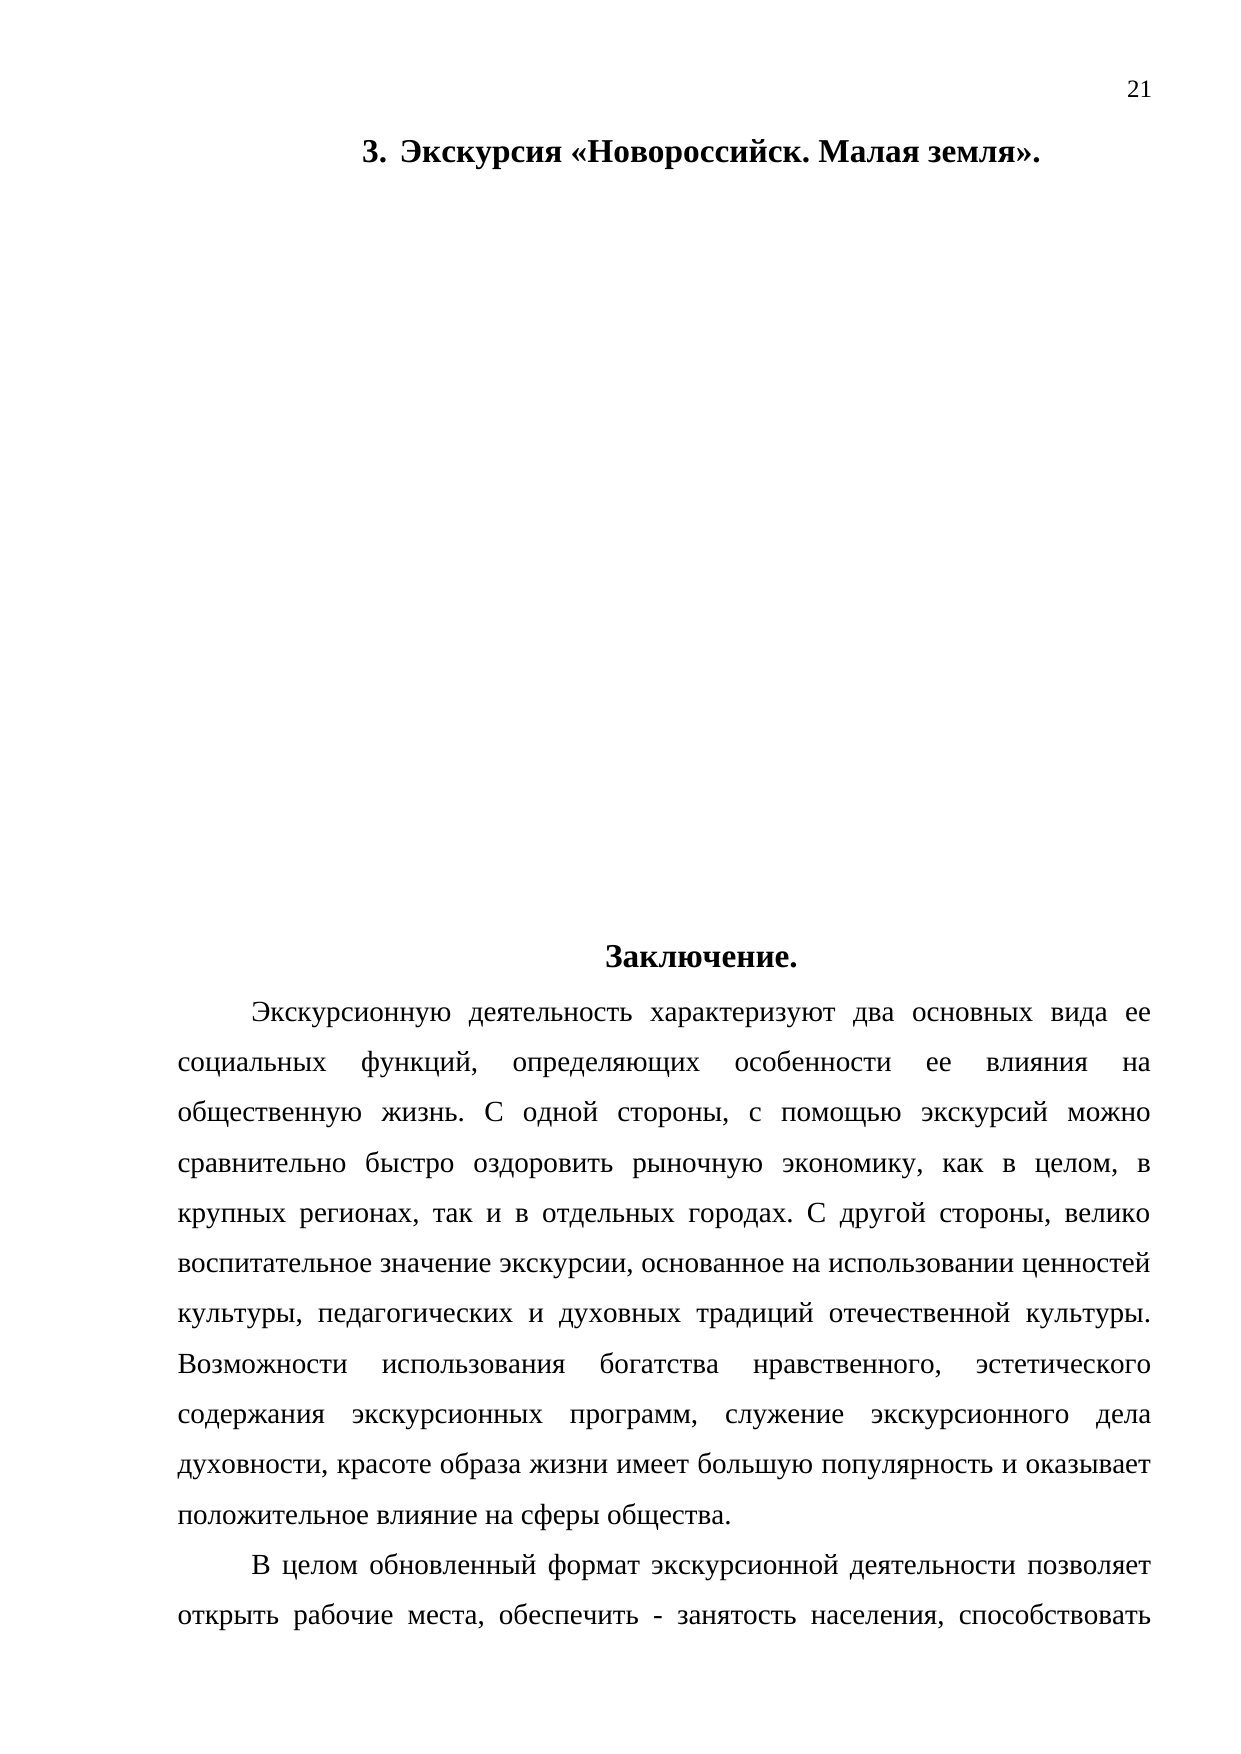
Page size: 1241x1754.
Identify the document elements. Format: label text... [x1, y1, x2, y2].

text Заключение. [251, 936, 1152, 974]
list Экскурсия «Новороссийск. Малая земля». [251, 131, 1152, 169]
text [177, 1547, 1152, 1631]
text Экскурсионную деятельность характеризуют два основных вида ее социальных функций, определяющих особенности ее влияния на общественную жизнь. С одной стороны, с помощью экскурсий можно сравнительно быстро оздоровить рыночную экономику, как в целом, в крупных регионах, так и в отдельных городах. С другой стороны, велико воспитательное значение экскурсии, основанное на использовании ценностей культуры, педагогических и духовных традиций отечественной культуры. Возможности использования богатства нравственного, эстетического содержания экскурсионных программ, служение экскурсионного дела духовности, красоте образа жизни имеет большую популярность и оказывает положительное влияние на сферы общества. [177, 994, 1152, 1530]
